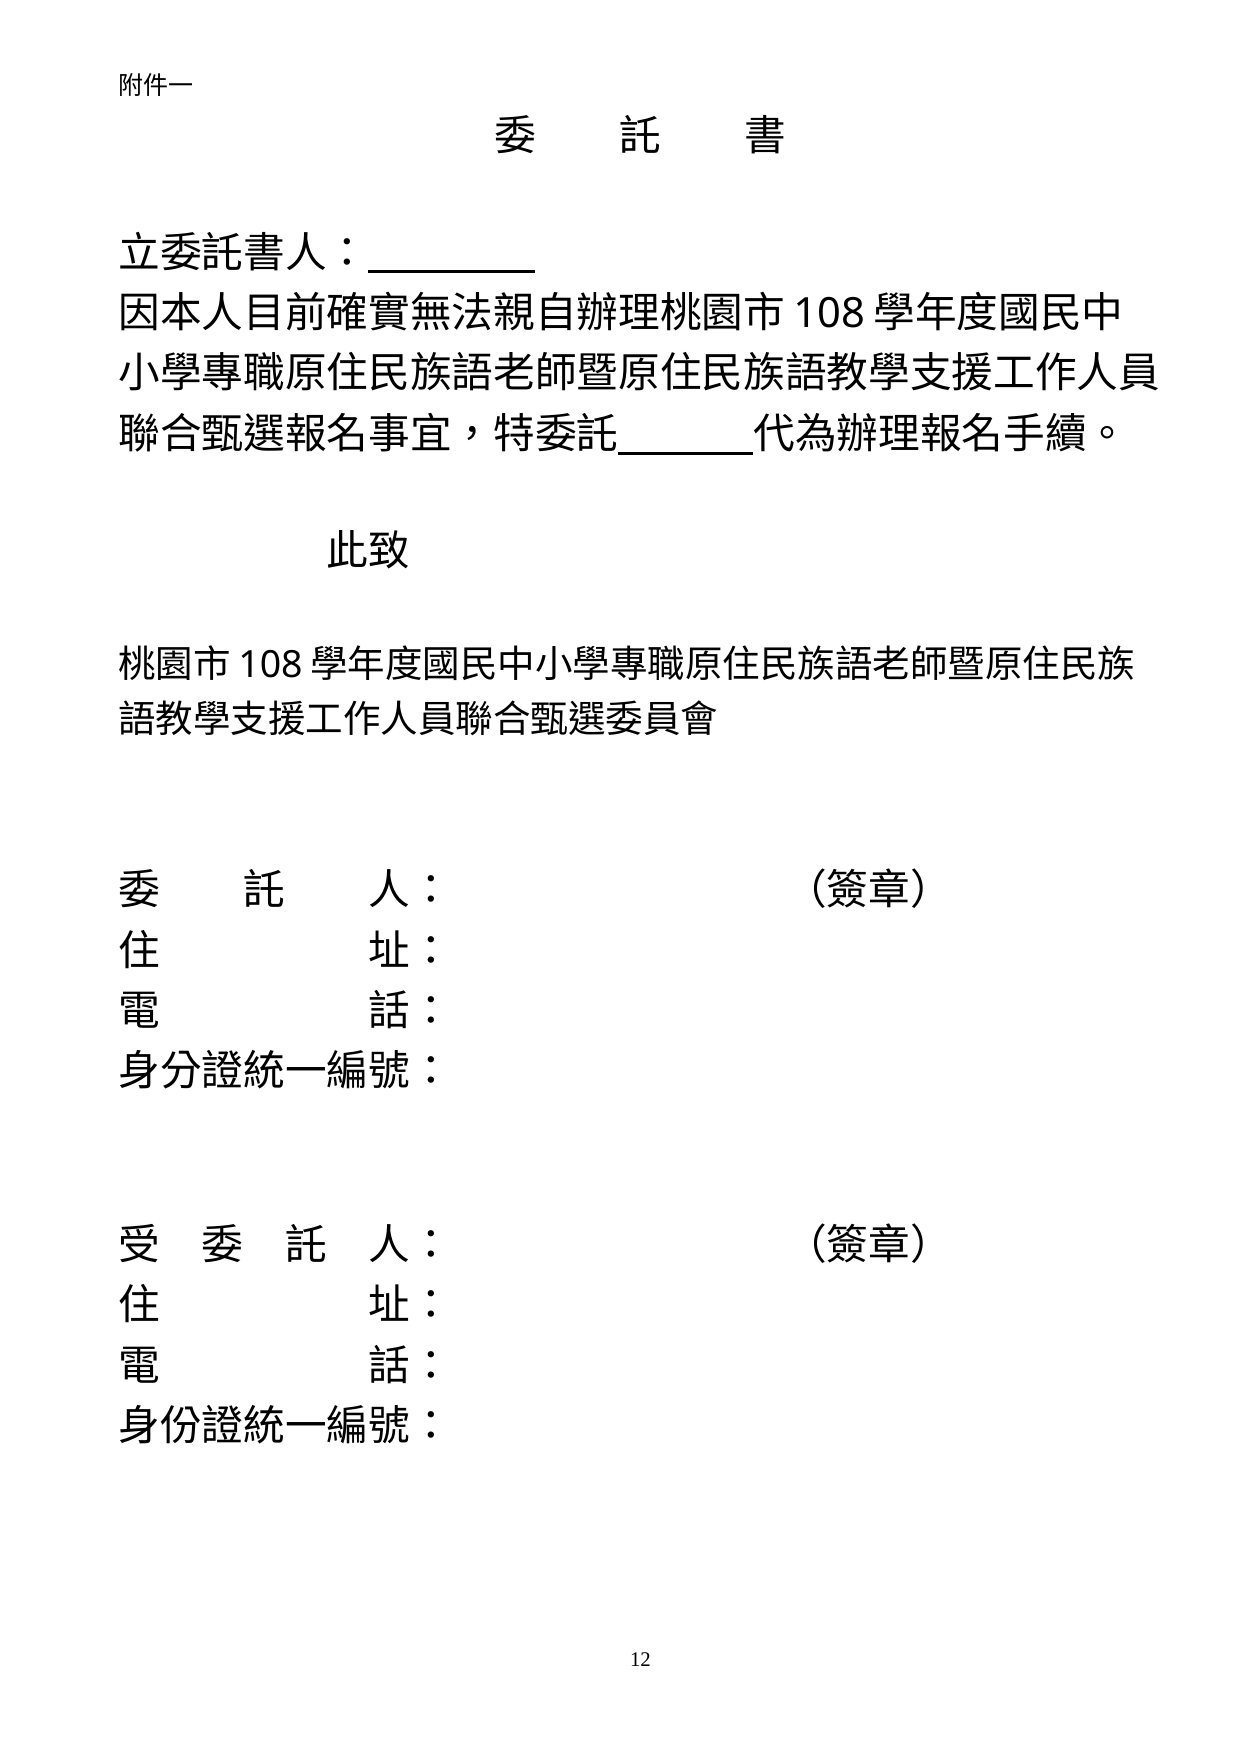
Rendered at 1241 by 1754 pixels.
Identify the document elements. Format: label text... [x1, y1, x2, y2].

text 委 託 書 [118, 102, 1162, 162]
text 受 委 託 人： （簽章） [118, 1211, 1162, 1271]
text 住 址： [118, 917, 1162, 977]
text 電 話： [118, 1332, 1162, 1392]
text 委 託 人： （簽章） [118, 856, 1162, 917]
text 此致 [118, 517, 1162, 577]
text 附件一 [118, 65, 1162, 102]
text 因本人目前確實無法親自辦理桃園市108學年度國民中小學專職原住民族語老師暨原住民族語教學支援工作人員聯合甄選報名事宜，特委託 代為辦理報名手續。 [118, 279, 1162, 460]
text 電 話： [118, 977, 1162, 1037]
text 身分證統一編號： [118, 1037, 1162, 1098]
text 住 址： [118, 1271, 1162, 1332]
text 桃園市108學年度國民中小學專職原住民族語老師暨原住民族語教學支援工作人員聯合甄選委員會 [118, 634, 1162, 743]
text 立委託書人： [118, 219, 1162, 279]
text 身份證統一編號： [118, 1392, 1162, 1452]
